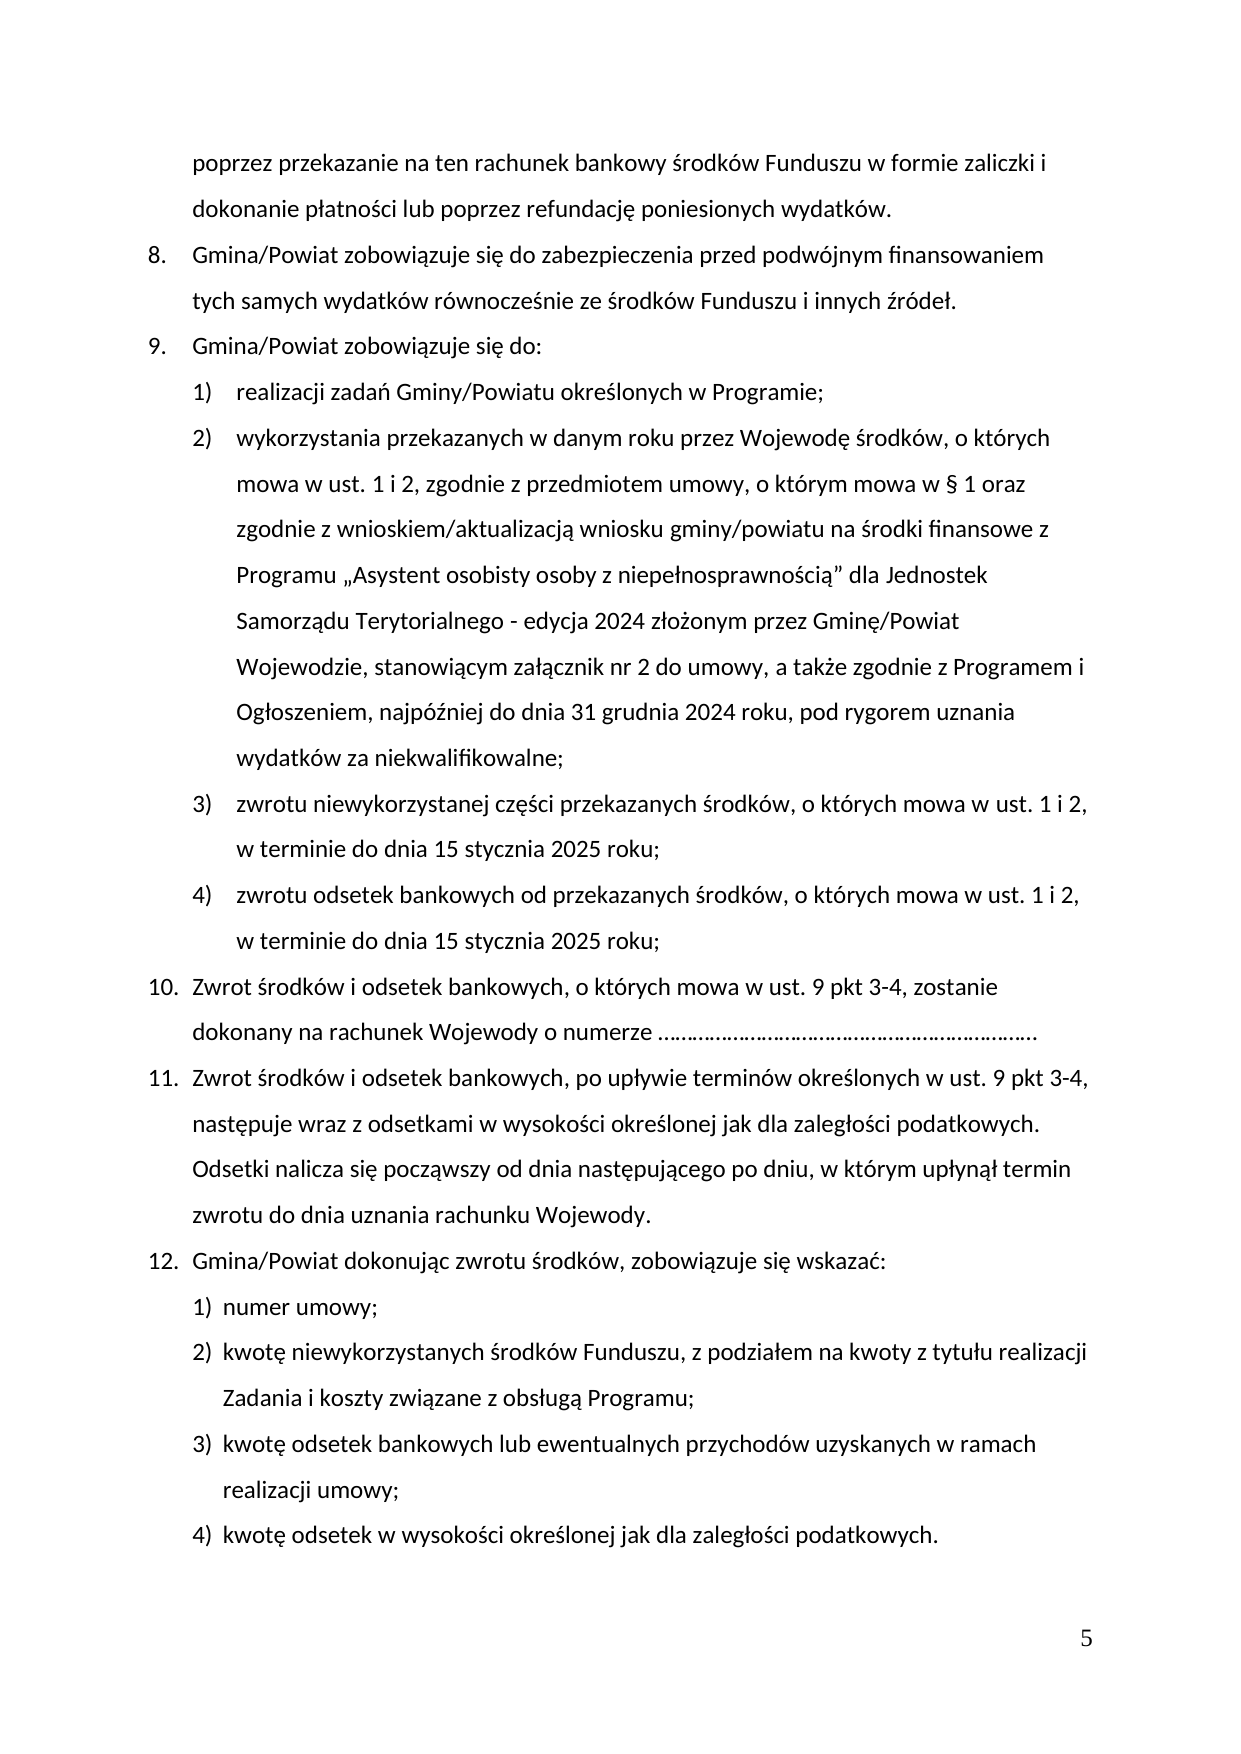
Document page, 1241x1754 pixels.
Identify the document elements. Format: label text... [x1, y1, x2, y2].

list kwotę odsetek bankowych lub ewentualnych przychodów uzyskanych w ramach realizacji umowy; [192, 1428, 1093, 1504]
list Gmina/Powiat zobowiązuje się do: [148, 331, 1093, 361]
list kwotę niewykorzystanych środków Funduszu, z podziałem na kwoty z tytułu realizacji Zadania i koszty związane z obsługą Programu; [192, 1337, 1093, 1413]
list zwrotu odsetek bankowych od przekazanych środków, o których mowa w ust. 1 i 2, w terminie do dnia 15 stycznia 2025 roku; [192, 879, 1093, 956]
list Gmina/Powiat dokonując zwrotu środków, zobowiązuje się wskazać: [148, 1245, 1093, 1276]
list Gmina/Powiat zobowiązuje się do zabezpieczenia przed podwójnym finansowaniem tych samych wydatków równocześnie ze środków Funduszu i innych źródeł. [148, 239, 1093, 315]
list realizacji zadań Gminy/Powiatu określonych w Programie; [192, 376, 1093, 407]
list zwrotu niewykorzystanej części przekazanych środków, o których mowa w ust. 1 i 2, w terminie do dnia 15 stycznia 2025 roku; [192, 788, 1093, 864]
list Zwrot środków i odsetek bankowych, po upływie terminów określonych w ust. 9 pkt 3-4, następuje wraz z odsetkami w wysokości określonej jak dla zaległości podatkowych. Odsetki nalicza się począwszy od dnia następującego po dniu, w którym upłynął termin zwrotu do dnia uznania rachunku Wojewody. [148, 1062, 1093, 1230]
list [148, 148, 1093, 224]
list wykorzystania przekazanych w danym roku przez Wojewodę środków, o których mowa w ust. 1 i 2, zgodnie z przedmiotem umowy, o którym mowa w § 1 oraz zgodnie z wnioskiem/aktualizacją wniosku gminy/powiatu na środki finansowe z Programu „Asystent osobisty osoby z niepełnosprawnością” dla Jednostek Samorządu Terytorialnego - edycja 2024 złożonym przez Gminę/Powiat Wojewodzie, stanowiącym załącznik nr 2 do umowy, a także zgodnie z Programem i Ogłoszeniem, najpóźniej do dnia 31 grudnia 2024 roku, pod rygorem uznania wydatków za niekwalifikowalne; [192, 422, 1093, 773]
list numer umowy; [192, 1291, 1093, 1321]
list kwotę odsetek w wysokości określonej jak dla zaległości podatkowych. [192, 1519, 1093, 1550]
list Zwrot środków i odsetek bankowych, o których mowa w ust. 9 pkt 3-4, zostanie dokonany na rachunek Wojewody o numerze ………………………………………………………… [148, 971, 1093, 1047]
